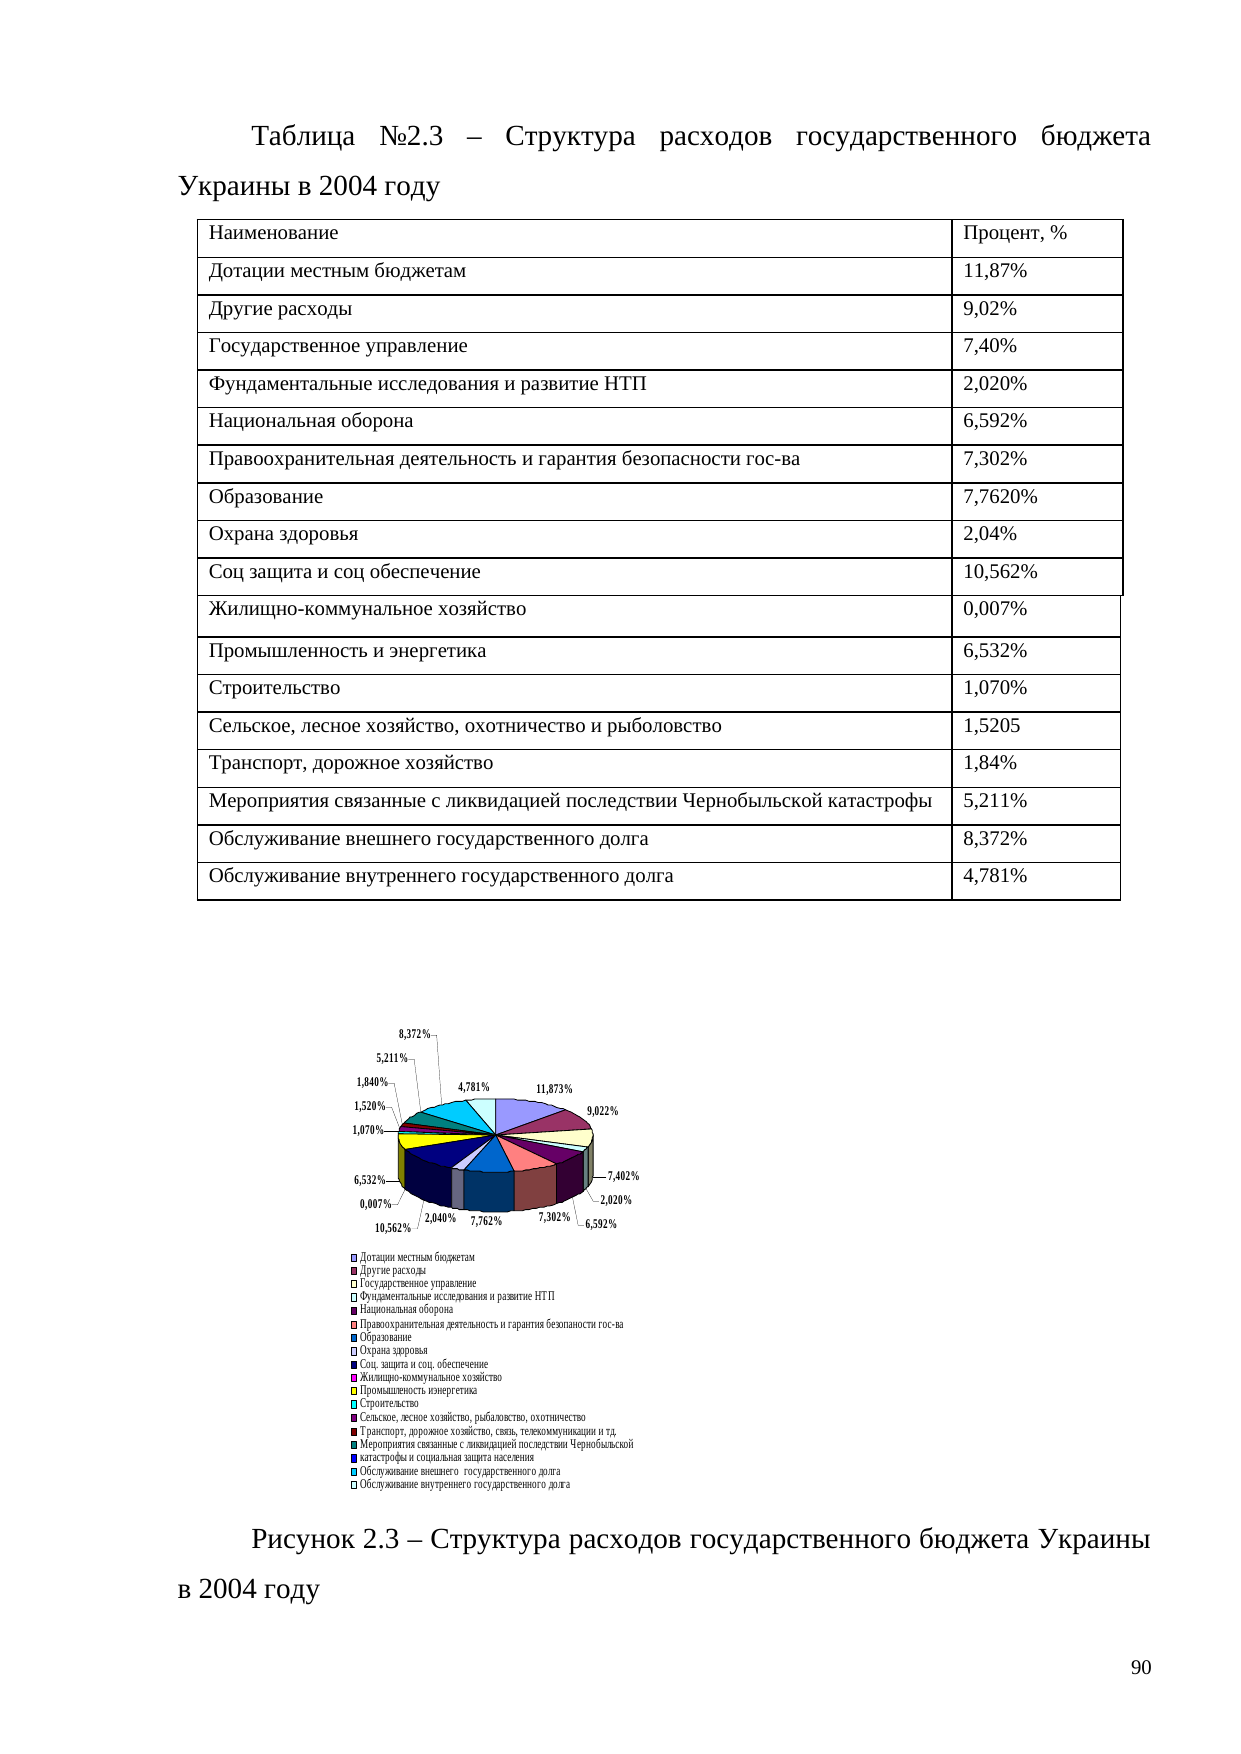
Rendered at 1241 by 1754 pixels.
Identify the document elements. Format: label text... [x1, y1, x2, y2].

table_cell Сельское, лесное хозяйство, охотничество и рыболовство [198, 713, 951, 749]
table_cell 2,04% [953, 521, 1122, 557]
table_cell Правоохранительная деятельность и гарантия безопасности гос-ва [198, 446, 951, 482]
table_cell 10,562% [953, 559, 1122, 595]
table_cell 0,007% [953, 596, 1120, 636]
table_cell Обслуживание внешнего государственного долга [198, 826, 951, 862]
table_cell 2,020% [953, 371, 1122, 407]
table_cell Соц защита и соц обеспечение [198, 559, 951, 595]
table_cell 7,40% [953, 333, 1122, 369]
table_cell 1,5205 [953, 713, 1120, 749]
table_header Процент, % [953, 220, 1122, 256]
table_header Наименование [198, 220, 951, 256]
table_cell 6,532% [953, 638, 1120, 673]
table_cell Государственное управление [198, 333, 951, 369]
table_cell Фундаментальные исследования и развитие НТП [198, 371, 951, 407]
text Рисунок 2.3 – Структура расходов государственного бюджета Украины в 2004 году [177, 1521, 1152, 1605]
table_cell Строительство [198, 675, 951, 711]
table_cell Другие расходы [198, 296, 951, 332]
table_cell 7,7620% [953, 484, 1122, 519]
table_cell 8,372% [953, 826, 1120, 862]
table_cell 5,211% [953, 788, 1120, 824]
table_cell Промышленность и энергетика [198, 638, 951, 673]
table_cell Дотации местным бюджетам [198, 258, 951, 294]
table_cell 11,87% [953, 258, 1122, 294]
table_cell 4,781% [953, 863, 1120, 899]
table_cell 1,070% [953, 675, 1120, 711]
text Таблица №2.3 – Структура расходов государственного бюджета Украины в 2004 году [177, 118, 1152, 202]
table_cell Обслуживание внутреннего государственного долга [198, 863, 951, 899]
table_cell Национальная оборона [198, 408, 951, 444]
table_cell 1,84% [953, 750, 1120, 786]
table_cell 7,302% [953, 446, 1122, 482]
table_cell Жилищно-коммунальное хозяйство [198, 596, 951, 636]
table_cell 9,02% [953, 296, 1122, 332]
table_cell Транспорт, дорожное хозяйство [198, 750, 951, 786]
table_cell 6,592% [953, 408, 1122, 444]
table_cell Мероприятия связанные с ликвидацией последствии Чернобыльской катастрофы [198, 788, 951, 824]
table_cell Образование [198, 484, 951, 519]
table_cell Охрана здоровья [198, 521, 951, 557]
